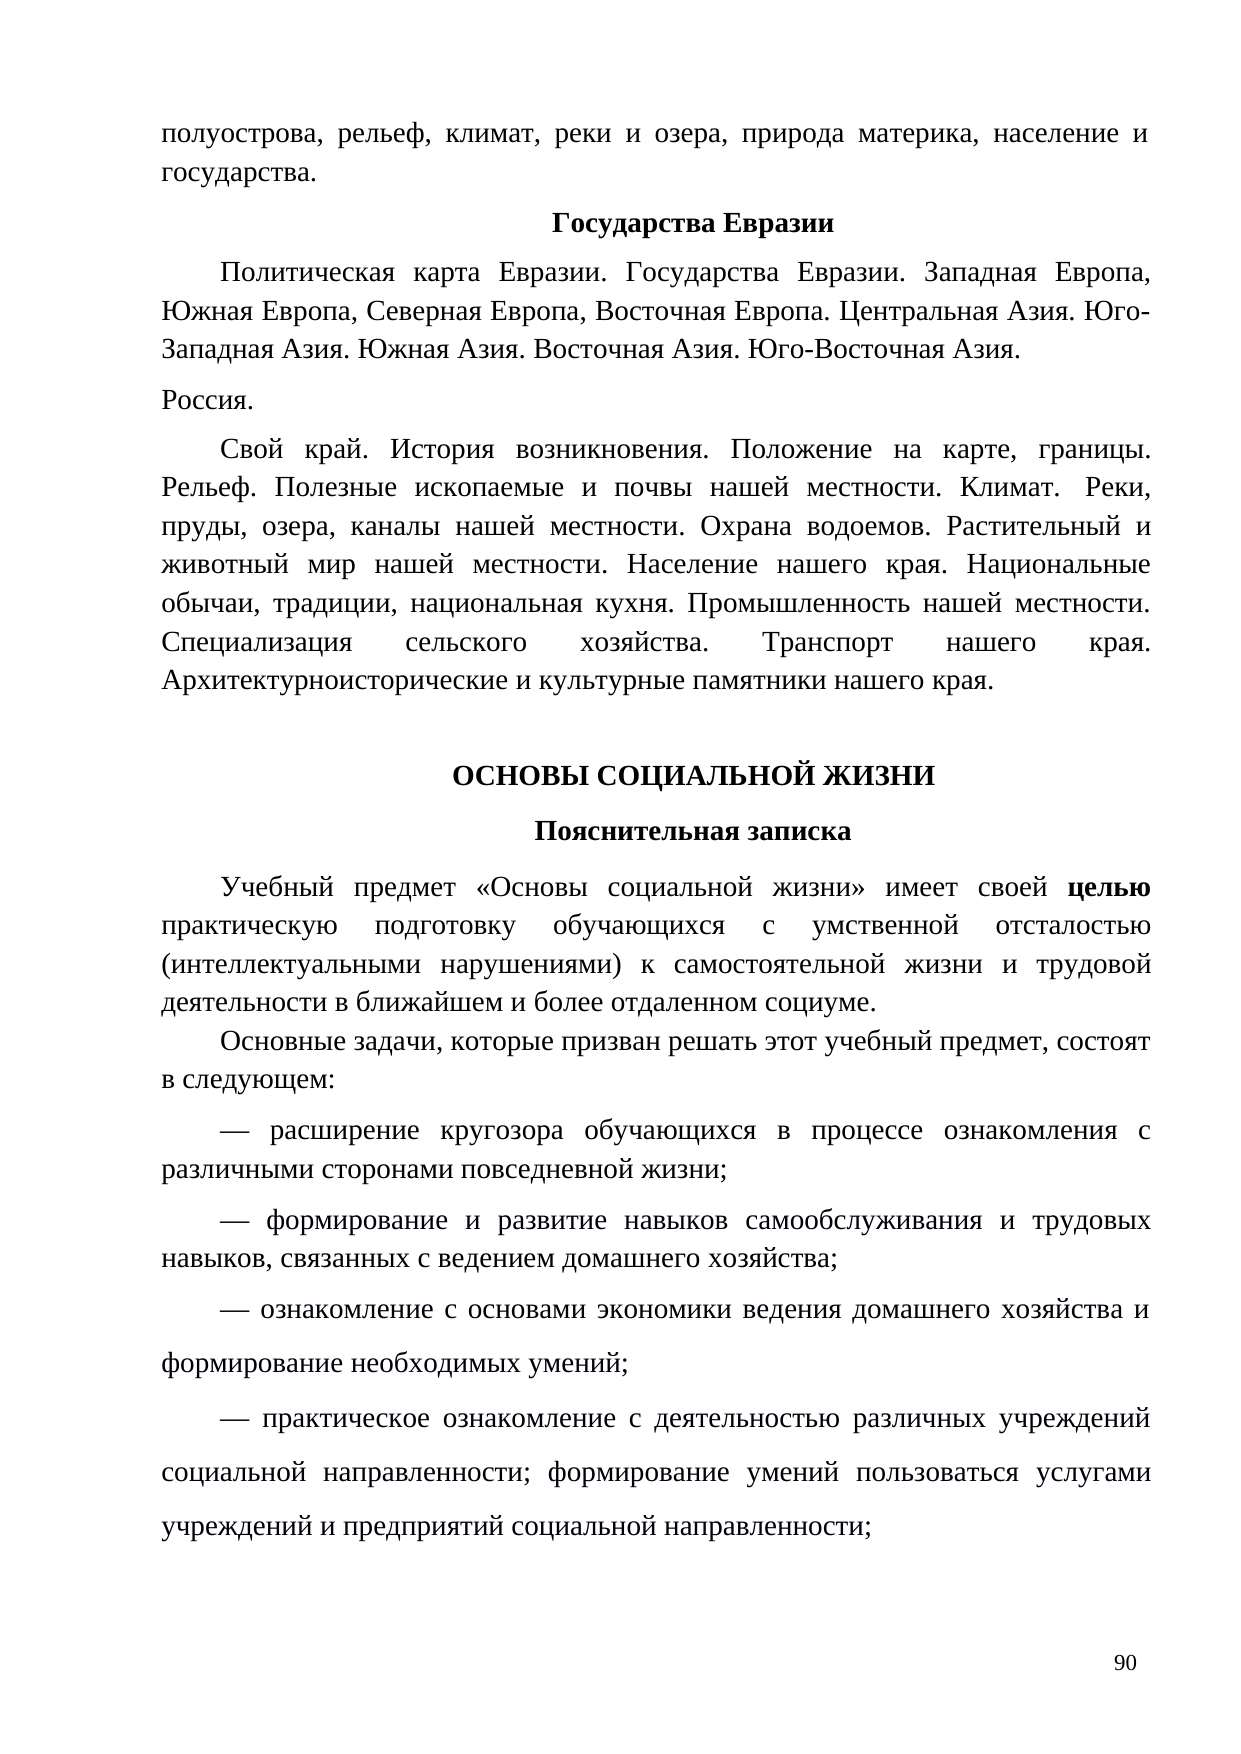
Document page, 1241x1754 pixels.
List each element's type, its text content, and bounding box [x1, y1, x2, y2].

text Политическая карта Евразии. Государства Евразии. Западная Европа, Южная Европа, Северная Европа, Восточная Европа. Центральная Азия. Юго- Западная Азия. Южная Азия. Восточная Азия. Юго-Восточная Азия. [161, 254, 1151, 365]
text Россия. [161, 382, 1180, 416]
subtitle Государства Евразии [552, 205, 1180, 238]
text Свой край. История возникновения. Положение на карте, границы. Рельеф. Полезные ископаемые и почвы нашей местности. Климат. Реки, пруды, озера, каналы нашей местности. Охрана водоемов. Растительный и животный мир нашей местности. Население нашего края. Национальные обычаи, традиции, национальная кухня. Промышленность нашей местности. Специализация сельского хозяйства. Транспорт нашего края. Архитектурноисторические и культурные памятники нашего края. [161, 431, 1151, 696]
list практическое ознакомление с деятельностью различных учреждений социальной направленности; формирование умений пользоваться услугами учреждений и предприятий социальной направленности; [161, 1400, 1151, 1541]
text Основные задачи, которые призван решать этот учебный предмет, состоят в следующем: [161, 1023, 1151, 1095]
text Пояснительная записка [218, 813, 1168, 847]
subtitle ОСНОВЫ СОЦИАЛЬНОЙ ЖИЗНИ [218, 758, 1168, 791]
text полуострова, рельеф, климат, реки и озера, природа материка, население и государства. [161, 115, 1180, 187]
text Учебный предмет «Основы социальной жизни» имеет своей целью практическую подготовку обучающихся с умственной отсталостью (интеллектуальными нарушениями) к самостоятельной жизни и трудовой деятельности в ближайшем и более отдаленном социуме. [161, 869, 1152, 1018]
list расширение кругозора обучающихся в процессе ознакомления с различными сторонами повседневной жизни; [161, 1112, 1151, 1184]
list формирование и развитие навыков самообслуживания и трудовых навыков, связанных с ведением домашнего хозяйства; [161, 1202, 1151, 1274]
list ознакомление с основами экономики ведения домашнего хозяйства и формирование необходимых умений; [161, 1291, 1150, 1378]
